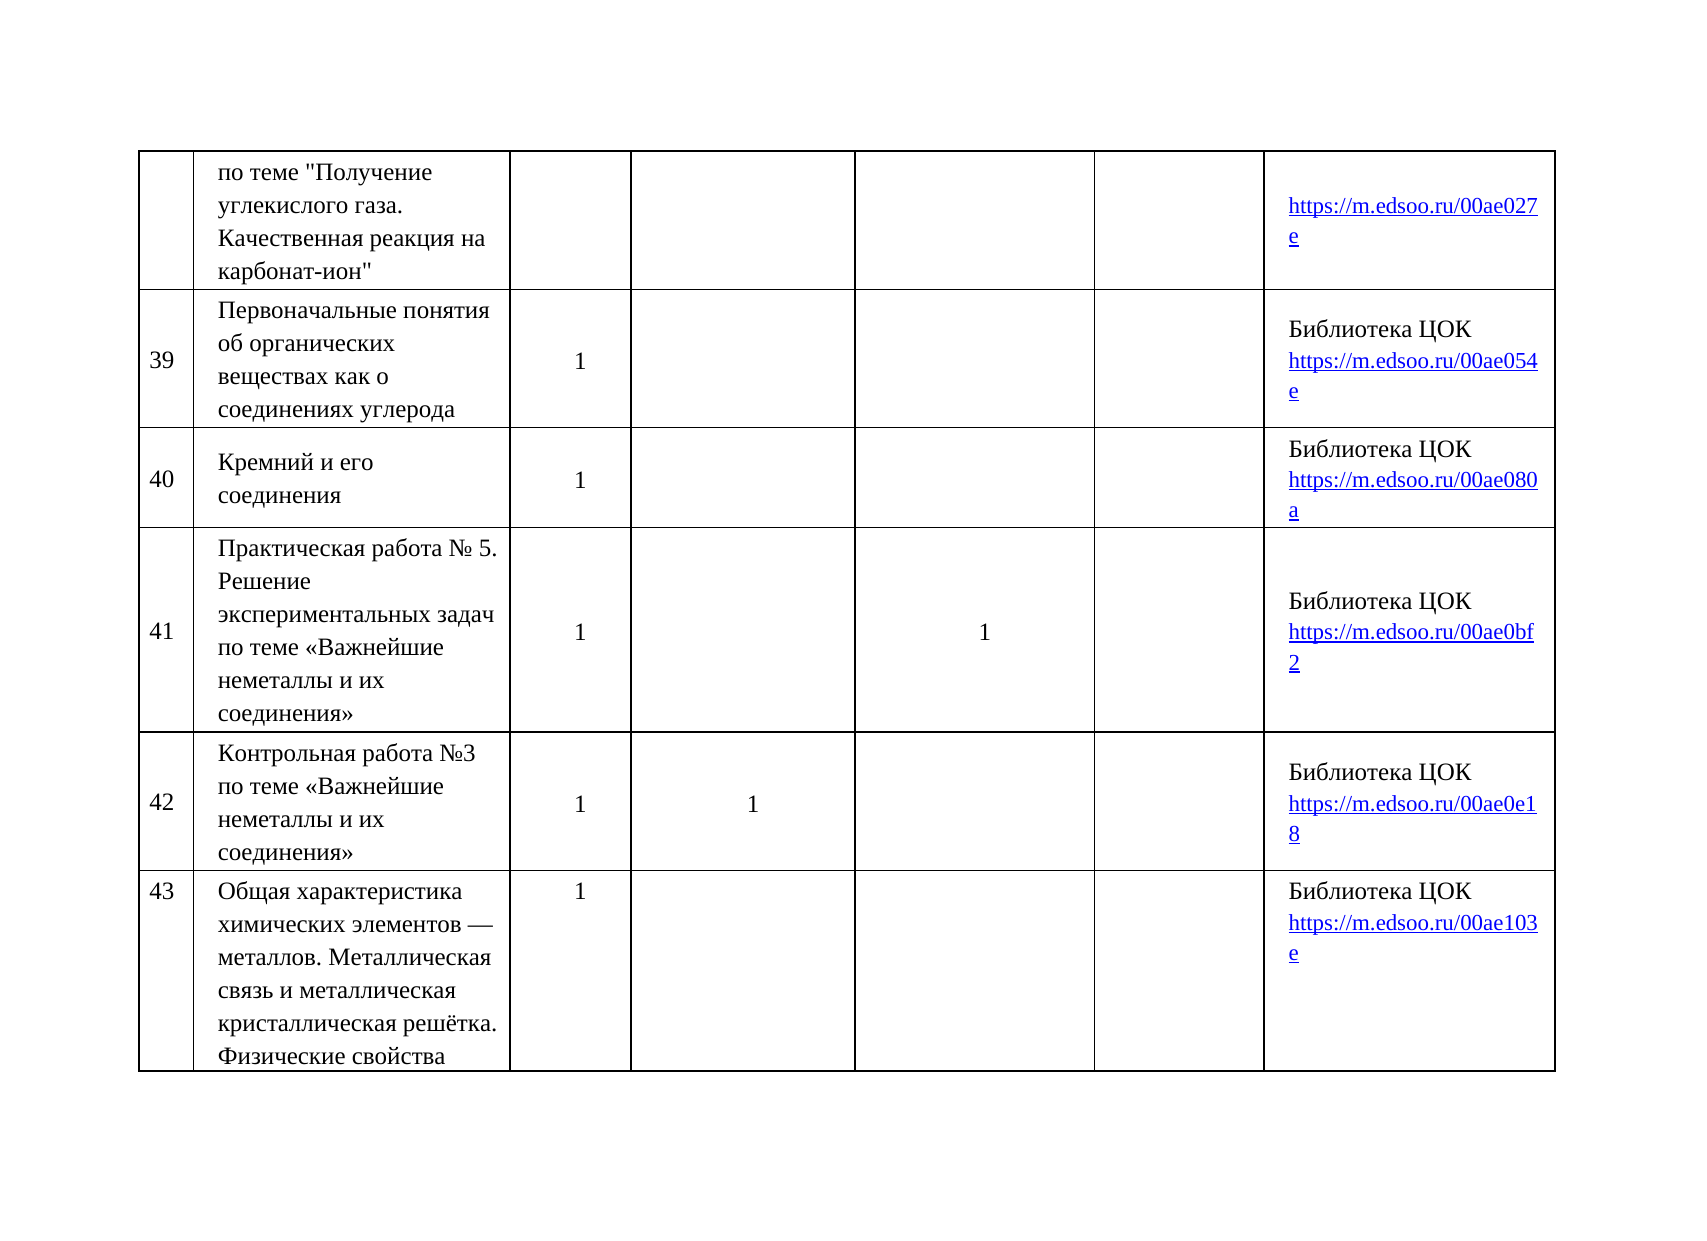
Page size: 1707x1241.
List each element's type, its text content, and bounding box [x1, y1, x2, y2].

table_cell 1 [511, 428, 630, 527]
table_cell [1095, 871, 1263, 1070]
table_cell 41 [140, 528, 193, 731]
table_cell Библиотека ЦОК https://m.edsoo.ru/00ae0e18 [1265, 733, 1554, 869]
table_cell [194, 871, 509, 1070]
table_cell Практическая работа № 5. Решение экспериментальных задач по теме «Важнейшие неметаллы и их соединения» [194, 528, 509, 731]
table_cell 1 [511, 290, 630, 427]
table_cell Первоначальные понятия об органических веществах как о соединениях углерода [194, 290, 509, 427]
table_cell [856, 733, 1094, 869]
table_cell 1 [511, 152, 630, 288]
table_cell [1265, 152, 1554, 288]
table_cell 1 [511, 528, 630, 731]
table_cell 1 [632, 733, 854, 869]
table_cell 43 [140, 871, 193, 1070]
table_cell [632, 152, 854, 288]
table_cell Библиотека ЦОК https://m.edsoo.ru/00ae080a [1265, 428, 1554, 527]
table_cell 1 [511, 733, 630, 869]
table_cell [1265, 871, 1554, 1070]
table_cell [856, 290, 1094, 427]
table_cell [632, 528, 854, 731]
table_cell Контрольная работа №3 по теме «Важнейшие неметаллы и их соединения» [194, 733, 509, 869]
table_cell [1095, 733, 1263, 869]
table_cell 38 [140, 152, 193, 288]
table_cell [1095, 428, 1263, 527]
table_cell 1 [856, 528, 1094, 731]
table_cell [632, 290, 854, 427]
table_cell Кремний и его соединения [194, 428, 509, 527]
table_cell [856, 871, 1094, 1070]
table_cell [856, 428, 1094, 527]
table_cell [194, 152, 509, 288]
table_cell Библиотека ЦОК https://m.edsoo.ru/00ae0bf2 [1265, 528, 1554, 731]
table_cell [1095, 528, 1263, 731]
table_cell Библиотека ЦОК https://m.edsoo.ru/00ae054e [1265, 290, 1554, 427]
table_cell 1 [511, 871, 630, 1070]
table_cell [1095, 152, 1263, 288]
table_cell 39 [140, 290, 193, 427]
table_cell 1 [856, 152, 1094, 288]
table_cell [632, 428, 854, 527]
table_cell 42 [140, 733, 193, 869]
table_cell [1095, 290, 1263, 427]
table_cell 40 [140, 428, 193, 527]
table_cell [632, 871, 854, 1070]
